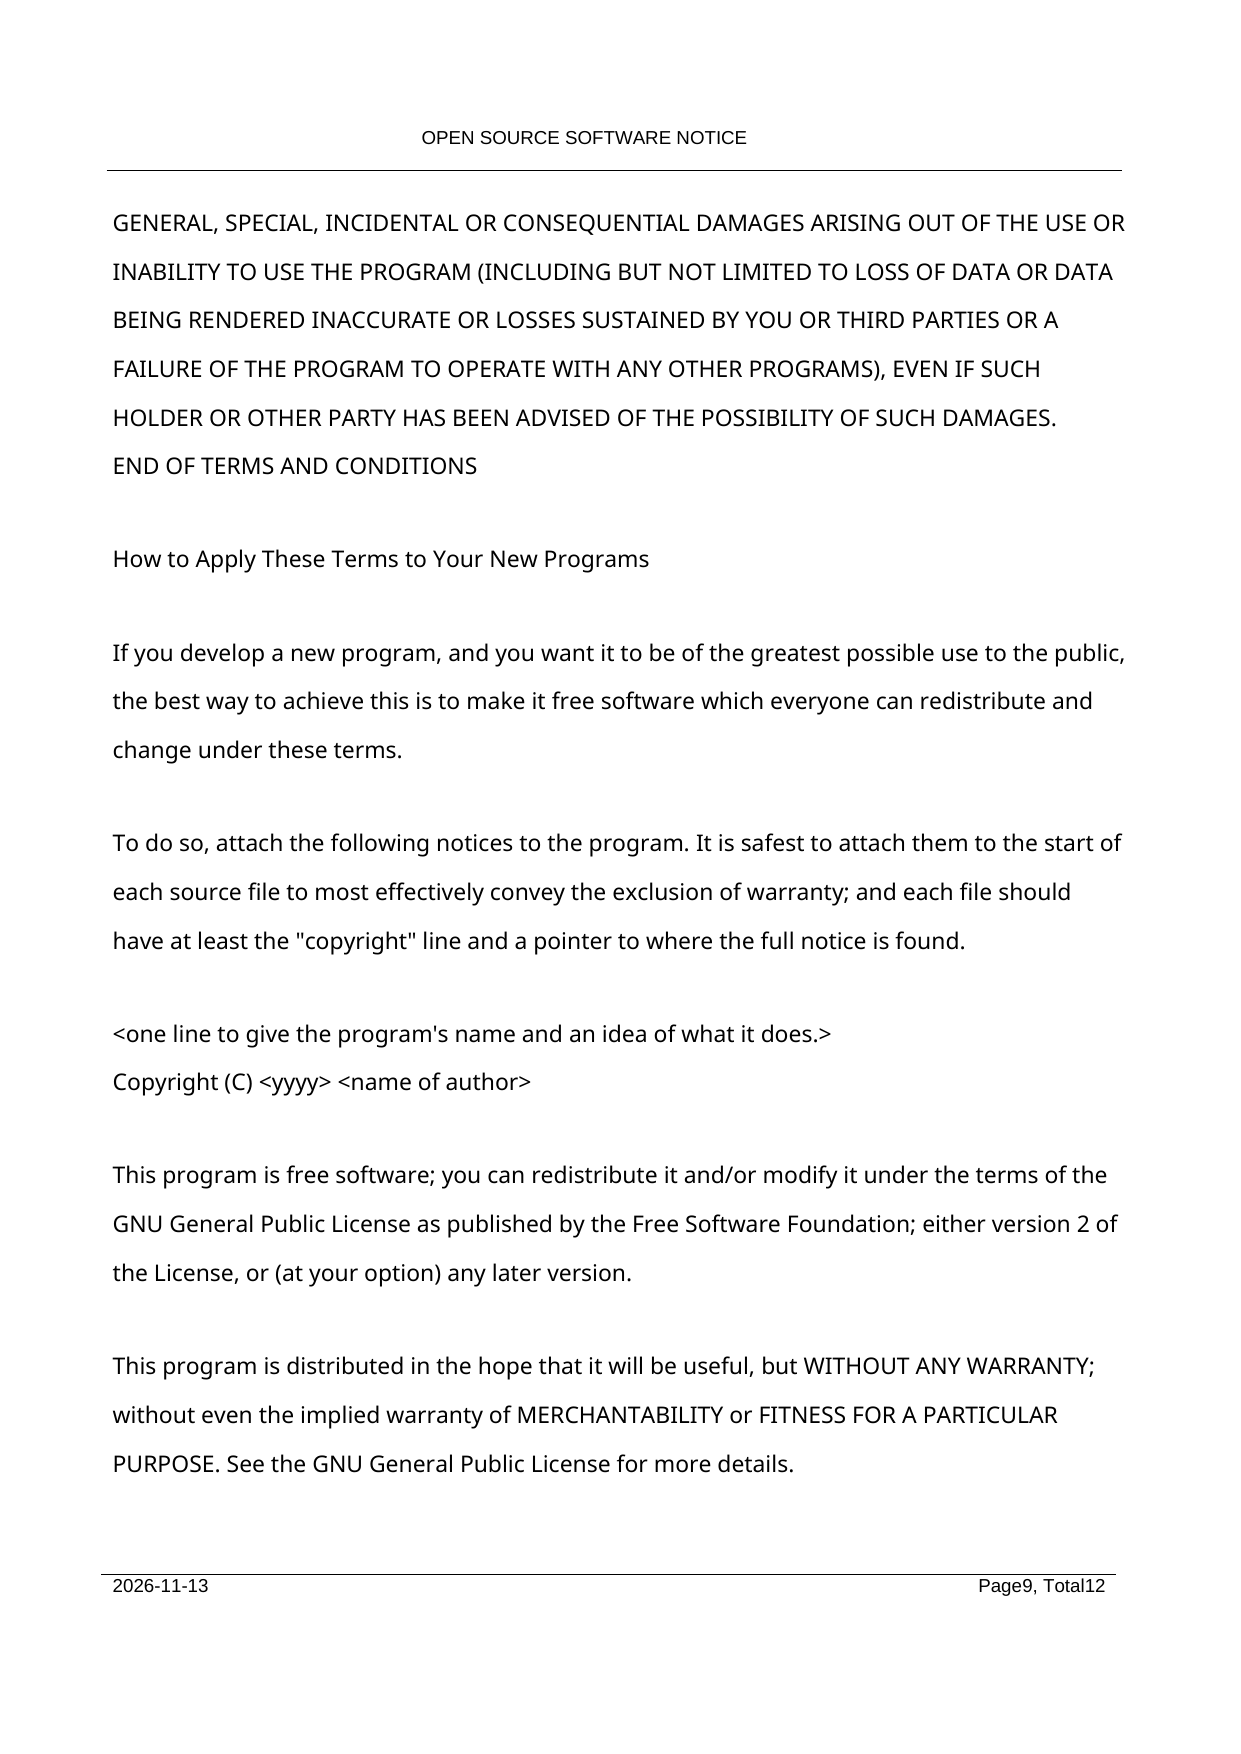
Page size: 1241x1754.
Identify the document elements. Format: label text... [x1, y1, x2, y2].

text To do so, attach the following notices to the program. It is safest to attach them to the start of each source file to most effectively convey the exclusion of warranty; and each file should have at least the "copyright" line and a pointer to where the full notice is found. [112, 827, 1128, 957]
text This program is free software; you can redistribute it and/or modify it under the terms of the GNU General Public License as published by the Free Software Foundation; either version 2 of the License, or (at your option) any later version. [112, 1159, 1128, 1289]
text END OF TERMS AND CONDITIONS [112, 449, 1128, 482]
text How to Apply These Terms to Your New Programs [112, 543, 1128, 575]
text If you develop a new program, and you want it to be of the greatest possible use to the public, the best way to achieve this is to make it free software which everyone can redistribute and change under these terms. [112, 636, 1128, 766]
text This program is distributed in the hope that it will be useful, but WITHOUT ANY WARRANTY; without even the implied warranty of MERCHANTABILITY or FITNESS FOR A PARTICULAR PURPOSE. See the GNU General Public License for more details. [112, 1349, 1128, 1479]
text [112, 206, 1128, 434]
text <one line to give the program's name and an idea of what it does.> [112, 1017, 1128, 1050]
text Copyright (C) <yyyy> <name of author> [112, 1066, 1128, 1098]
